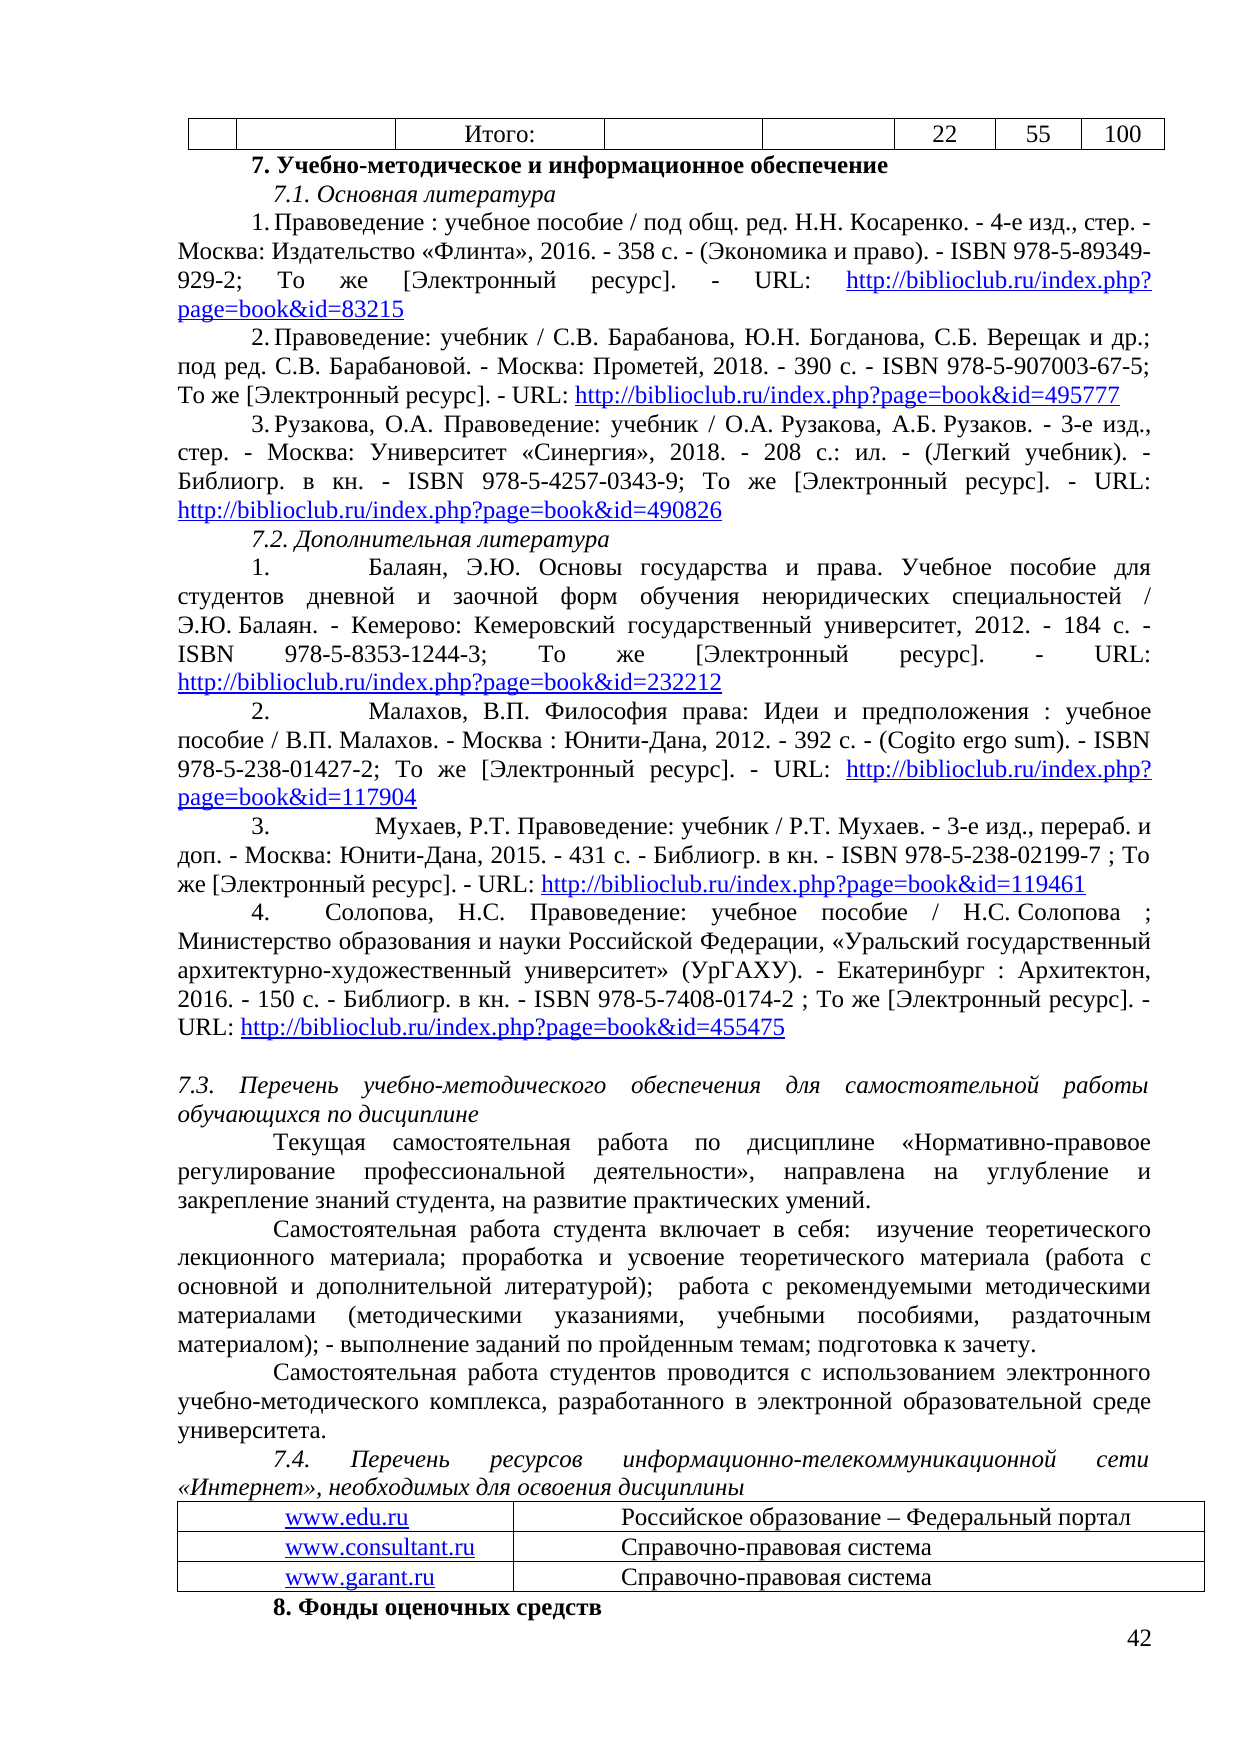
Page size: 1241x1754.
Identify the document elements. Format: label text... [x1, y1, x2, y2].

list Малахов, В.П. Философия права: Идеи и предположения : учебное пособие / В.П. Малахов. - Москва : Юнити-Дана, 2012. - 392 с. - (Cogito ergo sum). - ISBN 978-5-238-01427-2; То же [Электронный ресурс]. - URL: http://biblioclub.ru/index.php?page=book&id=117904 [177, 696, 1152, 811]
table_cell [237, 119, 395, 149]
list Правоведение : учебное пособие / под общ. ред. Н.Н. Косаренко. - 4-е изд., стер. - Москва: Издательство «Флинта», 2016. - 358 с. - (Экономика и право). - ISBN 978-5-89349-929-2; То же [Электронный ресурс]. - URL: http://biblioclub.ru/index.php?page=book&id=83215 [177, 207, 1152, 322]
text Текущая самостоятельная работа по дисциплине «Нормативно-правовое регулирование профессиональной деятельности», направлена на углубление и закрепление знаний студента, на развитие практических умений. [177, 1127, 1152, 1214]
text 7. Учебно-методическое и информационное обеспечение [177, 150, 1152, 179]
text 7.2. Дополнительная литература [177, 524, 1152, 552]
text 7.1. Основная литература [177, 179, 1152, 207]
table_cell [763, 119, 894, 149]
table_header Российское образование – Федеральный портал [514, 1502, 1204, 1531]
table_cell Итого: [396, 119, 604, 149]
table_cell [189, 119, 236, 149]
table_cell 22 [895, 119, 995, 149]
list Рузакова, О.А. Правоведение: учебник / О.А. Рузакова, А.Б. Рузаков. - 3-е изд., стер. - Москва: Университет «Синергия», 2018. - 208 с.: ил. - (Легкий учебник). - Библиогр. в кн. - ISBN 978-5-4257-0343-9; То же [Электронный ресурс]. - URL: http://biblioclub.ru/index.php?page=book&id=490826 [177, 409, 1152, 524]
list Балаян, Э.Ю. Основы государства и права. Учебное пособие для студентов дневной и заочной форм обучения неюридических специальностей / Э.Ю. Балаян. - Кемерово: Кемеровский государственный университет, 2012. - 184 с. - ISBN 978-5-8353-1244-3; То же [Электронный ресурс]. - URL: http://biblioclub.ru/index.php?page=book&id=232212 [177, 552, 1152, 696]
table_cell 55 [996, 119, 1081, 149]
text Самостоятельная работа студента включает в себя: изучение теоретического лекционного материала; проработка и усвоение теоретического материала (работа с основной и дополнительной литературой); работа с рекомендуемыми методическими материалами (методическими указаниями, учебными пособиями, раздаточным материалом); - выполнение заданий по пройденным темам; подготовка к зачету. [177, 1214, 1152, 1357]
list Солопова, Н.С. Правоведение: учебное пособие / Н.С. Солопова ; Министерство образования и науки Российской Федерации, «Уральский государственный архитектурно-художественный университет» (УрГАХУ). - Екатеринбург : Архитектон, 2016. - 150 с. - Библиогр. в кн. - ISBN 978-5-7408-0174-2 ; То же [Электронный ресурс]. - URL: http://biblioclub.ru/index.php?page=book&id=455475 [177, 897, 1152, 1041]
table_cell 100 [1082, 119, 1164, 149]
table_cell Справочно-правовая система [514, 1562, 1204, 1591]
text Самостоятельная работа студентов проводится с использованием электронного учебно-методического комплекса, разработанного в электронной образовательной среде университета. [177, 1357, 1152, 1444]
table_cell www.consultant.ru [178, 1532, 513, 1561]
table_cell www.garant.ru [178, 1562, 513, 1591]
text 7.3. Перечень учебно-методического обеспечения для самостоятельной работы обучающихся по дисциплине [177, 1070, 1152, 1127]
list Мухаев, Р.Т. Правоведение: учебник / Р.Т. Мухаев. - 3-е изд., перераб. и доп. - Москва: Юнити-Дана, 2015. - 431 с. - Библиогр. в кн. - ISBN 978-5-238-02199-7 ; То же [Электронный ресурс]. - URL: http://biblioclub.ru/index.php?page=book&id=119461 [177, 811, 1152, 897]
list Правоведение: учебник / С.В. Барабанова, Ю.Н. Богданова, С.Б. Верещак и др.; под ред. С.В. Барабановой. - Москва: Прометей, 2018. - 390 с. - ISBN 978-5-907003-67-5; То же [Электронный ресурс]. - URL: http://biblioclub.ru/index.php?page=book&id=495777 [177, 322, 1152, 409]
table_header www.edu.ru [178, 1502, 513, 1531]
text 8. Фонды оценочных средств [177, 1592, 1152, 1620]
table_cell Справочно-правовая система [514, 1532, 1204, 1561]
text 7.4. Перечень ресурсов информационно-телекоммуникационной сети «Интернет», необходимых для освоения дисциплины [177, 1444, 1152, 1501]
table_cell [605, 119, 762, 149]
